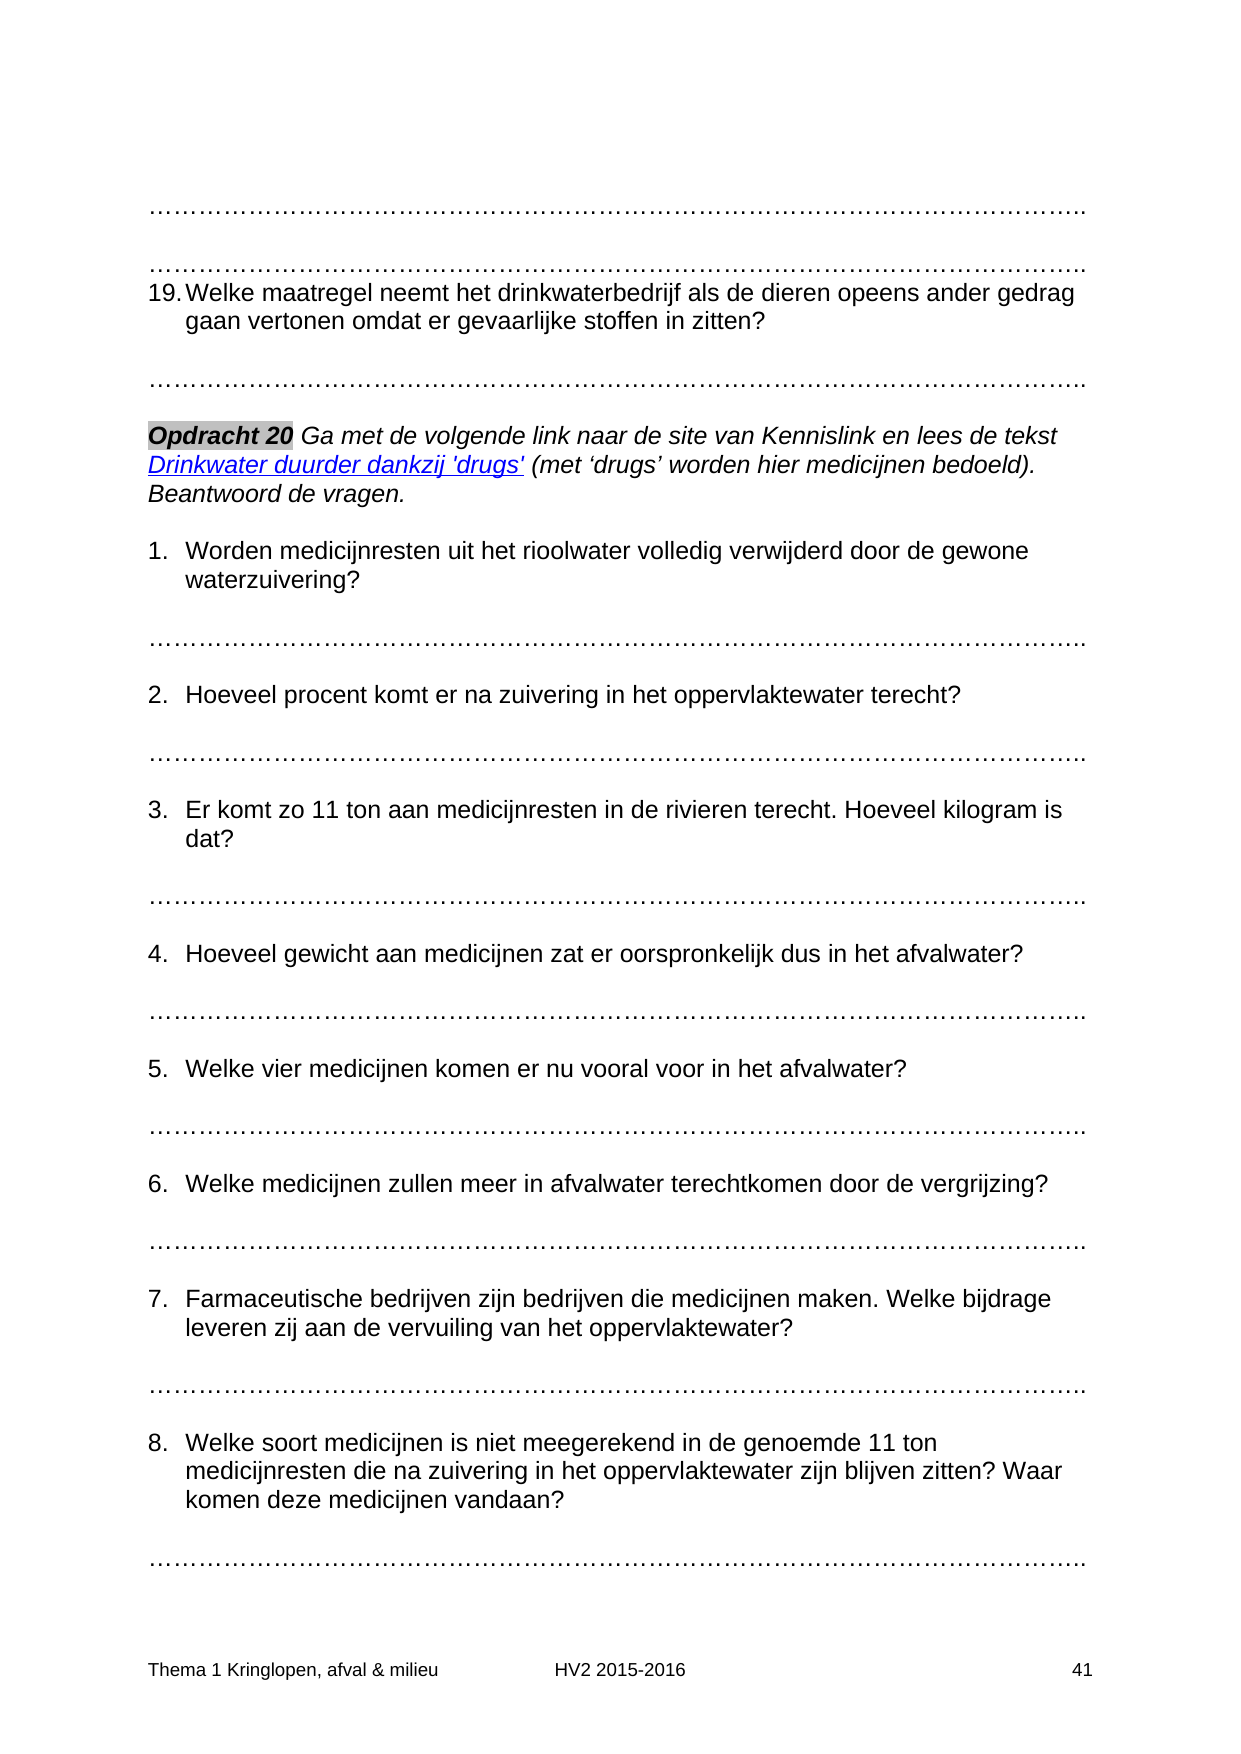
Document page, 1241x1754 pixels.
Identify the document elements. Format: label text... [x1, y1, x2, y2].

text ………………………………………………………………………………………………….. [148, 1542, 1093, 1571]
list Welke medicijnen zullen meer in afvalwater terechtkomen door de vergrijzing? [148, 1169, 1093, 1197]
text Opdracht 20 Ga met de volgende link naar de site van Kennislink en lees de tekst Drinkwater duurder dankzij 'drugs' (met ‘drugs’ worden hier medicijnen bedoeld). Beantwoord de vragen. [148, 421, 1093, 507]
list Hoeveel gewicht aan medicijnen zat er oorspronkelijk dus in het afvalwater? [148, 939, 1093, 967]
list Hoeveel procent komt er na zuivering in het oppervlaktewater terecht? [148, 680, 1093, 709]
text ………………………………………………………………………………………………….. [148, 1370, 1093, 1399]
text ………………………………………………………………………………………………….. [148, 364, 1093, 392]
text ………………………………………………………………………………………………….. [148, 996, 1093, 1025]
text ………………………………………………………………………………………………….. [148, 881, 1093, 910]
text ………………………………………………………………………………………………….. [148, 249, 1093, 277]
list Er komt zo 11 ton aan medicijnresten in de rivieren terecht. Hoeveel kilogram is dat? [148, 795, 1093, 852]
list Welke maatregel neemt het drinkwaterbedrijf als de dieren opeens ander gedrag gaan vertonen omdat er gevaarlijke stoffen in zitten? [148, 277, 1093, 335]
list Welke soort medicijnen is niet meegerekend in de genoemde 11 ton medicijnresten die na zuivering in het oppervlaktewater zijn blijven zitten? Waar komen deze medicijnen vandaan? [148, 1427, 1093, 1514]
text ………………………………………………………………………………………………….. [148, 622, 1093, 651]
list Farmaceutische bedrijven zijn bedrijven die medicijnen maken. Welke bijdrage leveren zij aan de vervuiling van het oppervlaktewater? [148, 1284, 1093, 1341]
text ………………………………………………………………………………………………….. [148, 1226, 1093, 1255]
text ………………………………………………………………………………………………….. [148, 1111, 1093, 1140]
text ………………………………………………………………………………………………….. [148, 191, 1093, 220]
list Welke vier medicijnen komen er nu vooral voor in het afvalwater? [148, 1054, 1093, 1082]
list Worden medicijnresten uit het rioolwater volledig verwijderd door de gewone waterzuivering? [148, 536, 1093, 594]
text ………………………………………………………………………………………………….. [148, 737, 1093, 766]
